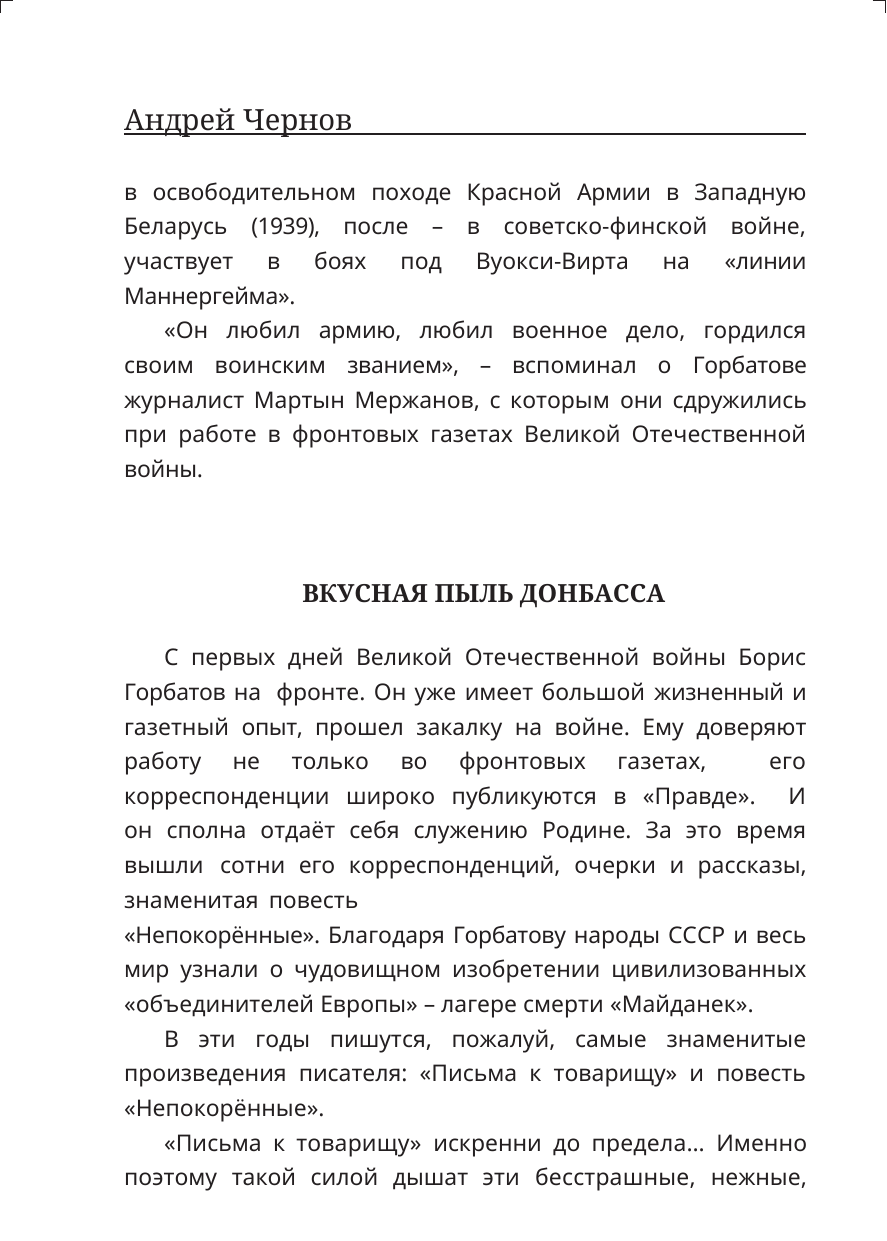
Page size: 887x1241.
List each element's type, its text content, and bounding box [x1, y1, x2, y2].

text в освободительном походе Красной Армии в Западную Беларусь (1939), после – в советско-финской войне, участвует в боях под Вуокси-Вирта на «линии Маннергейма». [124, 176, 807, 311]
subtitle ВКУСНАЯ ПЫЛЬ ДОНБАССА [302, 576, 820, 610]
text «Непокорённые». Благодаря Горбатову народы СССР и весь мир узнали о чудовищном изобретении цивилизованных «объединителей Европы» – лагере смерти «Майданек». [124, 918, 807, 1019]
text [124, 1127, 807, 1193]
text С первых дней Великой Отечественной войны Борис Горбатов на фронте. Он уже имеет большой жизненный и газетный опыт, прошел закалку на войне. Ему доверяют работу не только во фронтовых газетах, его корреспонденции широко публикуются в «Правде». И он сполна отдаёт себя служению Родине. За это время вышли сотни его корреспонденций, очерки и рассказы, знаменитая повесть [124, 641, 807, 915]
text «Он любил армию, любил военное дело, гордился своим воинским званием», – вспоминал о Горбатове журналист Мартын Мержанов, с которым они сдружились при работе в фронтовых газетах Великой Отечественной войны. [124, 314, 807, 484]
subtitle Андрей Чернов [124, 99, 820, 139]
text В эти годы пишутся, пожалуй, самые знаменитые произведения писателя: «Письма к товарищу» и повесть «Непокорённые». [124, 1023, 807, 1123]
